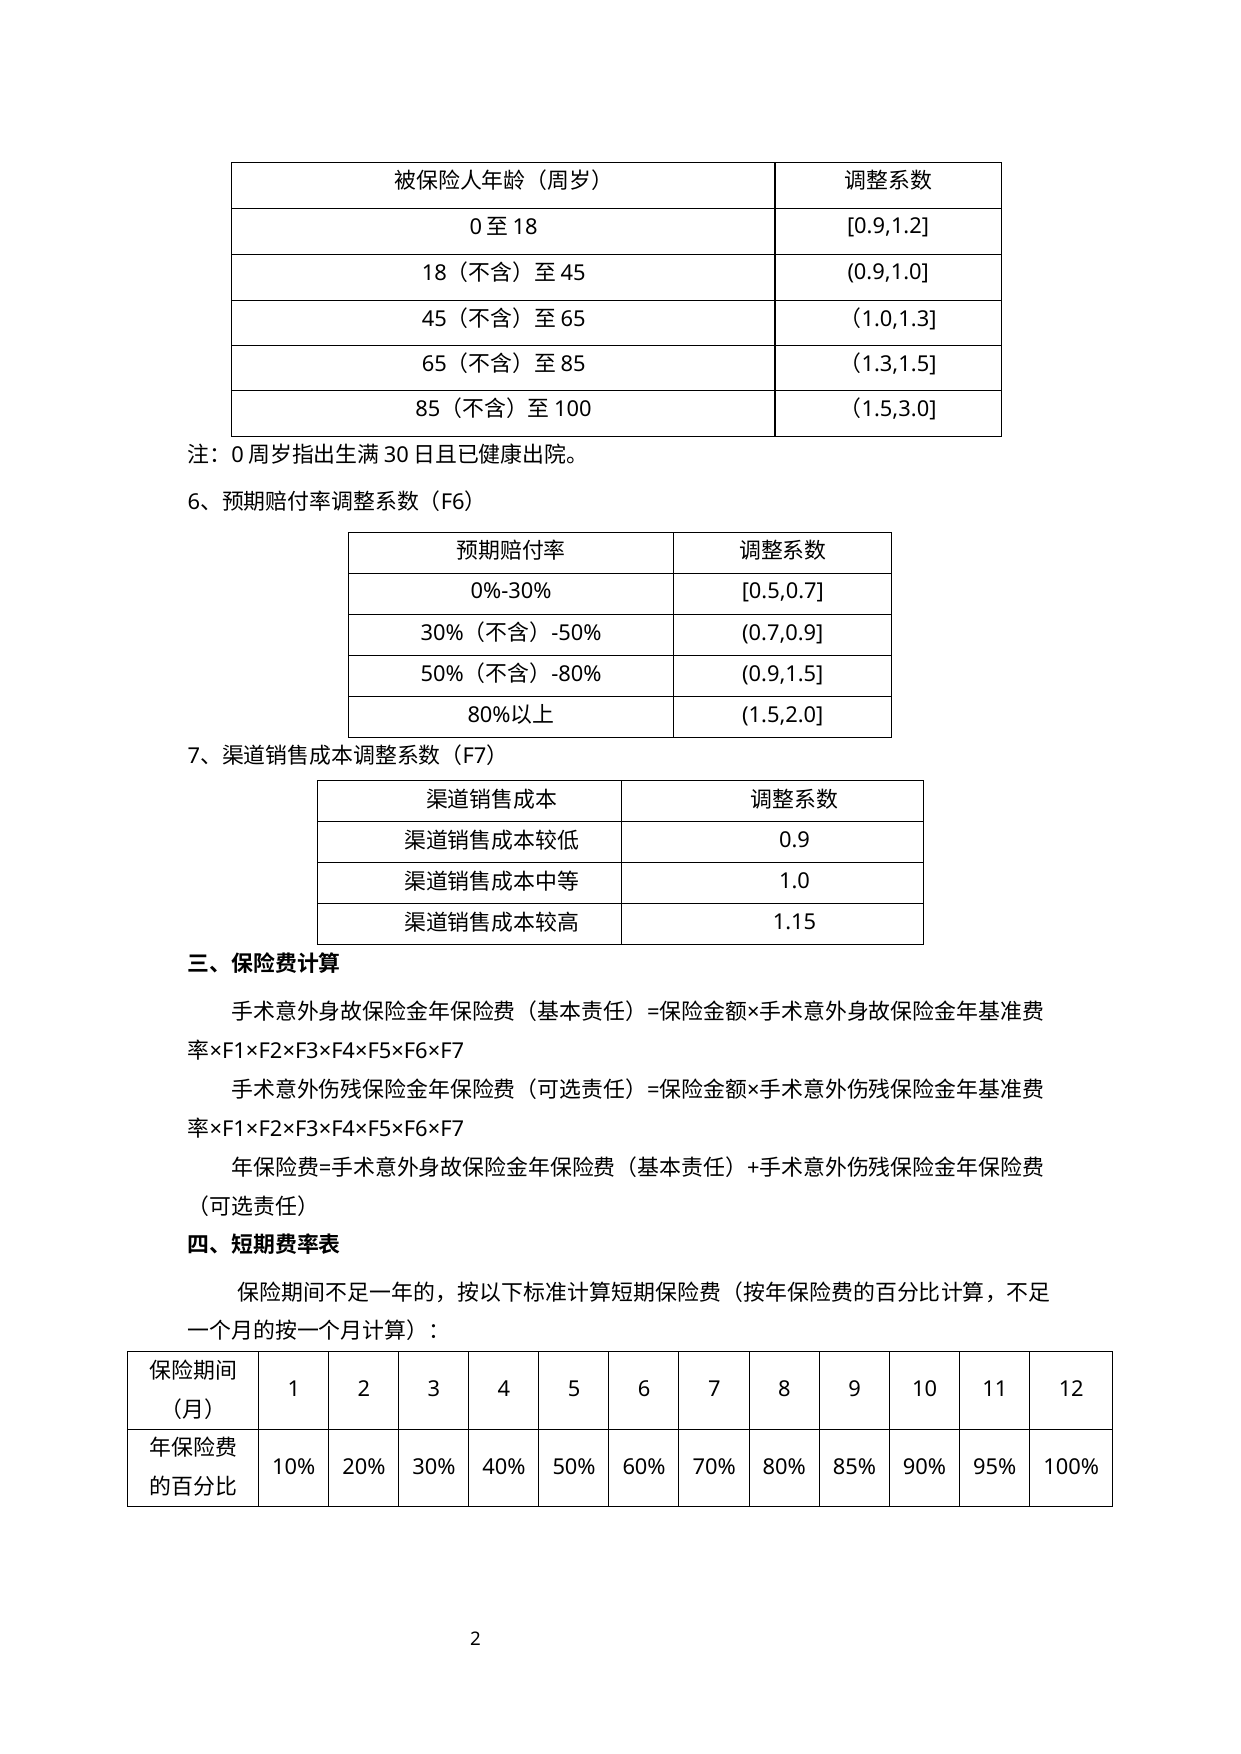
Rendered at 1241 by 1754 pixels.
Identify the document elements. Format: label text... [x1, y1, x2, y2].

table_cell 渠道销售成本中等 [318, 863, 621, 903]
table_header 被保险人年龄（周岁） [232, 163, 774, 208]
table_cell 95% [960, 1430, 1029, 1506]
text 保险期间不足一年的，按以下标准计算短期保险费（按年保险费的百分比计算，不足一个月的按一个月计算）： [187, 1275, 1053, 1345]
text 手术意外伤残保险金年保险费（可选责任）=保险金额×手术意外伤残保险金年基准费率×F1×F2×F3×F4×F5×F6×F7 [187, 1072, 1053, 1143]
table_cell 60% [609, 1430, 678, 1506]
table_header 2 [329, 1352, 398, 1429]
table_cell (0.9,1.0] [776, 255, 1001, 300]
table_cell 20% [329, 1430, 398, 1506]
table_cell 1.0 [622, 863, 923, 903]
table_cell 40% [469, 1430, 538, 1506]
list 三、保险费计算 [187, 945, 1053, 978]
table_cell 90% [890, 1430, 959, 1506]
table_cell 65（不含）至85 [232, 346, 774, 390]
table_cell 30%（不含）-50% [349, 615, 673, 655]
table_header 6 [609, 1352, 678, 1429]
table_header 调整系数 [622, 781, 923, 821]
text 注：0周岁指出生满30日且已健康出院。 [187, 437, 1053, 468]
table_cell (0.9,1.5] [674, 656, 891, 696]
text 6、预期赔付率调整系数（F6） [187, 484, 1053, 516]
table_cell 年保险费的百分比 [128, 1430, 258, 1506]
table_cell 45（不含）至65 [232, 301, 774, 345]
table_cell 18（不含）至45 [232, 255, 774, 300]
table_cell 0%-30% [349, 574, 673, 614]
table_header 10 [890, 1352, 959, 1429]
text 年保险费=手术意外身故保险金年保险费（基本责任）+手术意外伤残保险金年保险费（可选责任） [187, 1149, 1053, 1221]
table_cell 50%（不含）-80% [349, 656, 673, 696]
table_cell （1.3,1.5] [776, 346, 1001, 390]
table_cell (0.7,0.9] [674, 615, 891, 655]
table_cell 70% [679, 1430, 749, 1506]
table_header 11 [960, 1352, 1029, 1429]
table_cell 1.15 [622, 904, 923, 944]
table_cell 0至18 [232, 209, 774, 254]
table_cell 10% [259, 1430, 328, 1506]
table_cell (1.5,2.0] [674, 697, 891, 737]
table_header 7 [679, 1352, 749, 1429]
table_cell （1.5,3.0] [776, 391, 1001, 436]
table_cell 渠道销售成本较高 [318, 904, 621, 944]
text 7、渠道销售成本调整系数（F7） [187, 738, 1053, 771]
table_cell 渠道销售成本较低 [318, 822, 621, 862]
table_header 4 [469, 1352, 538, 1429]
table_cell 0.9 [622, 822, 923, 862]
table_cell 100% [1030, 1430, 1112, 1506]
table_cell 50% [539, 1430, 608, 1506]
table_header 5 [539, 1352, 608, 1429]
table_header 12 [1030, 1352, 1112, 1429]
table_header 调整系数 [776, 163, 1001, 208]
table_cell 85（不含）至100 [232, 391, 774, 436]
table_header 保险期间（月） [128, 1352, 258, 1429]
table_header 8 [750, 1352, 819, 1429]
table_cell [0.5,0.7] [674, 574, 891, 614]
table_cell [0.9,1.2] [776, 209, 1001, 254]
table_cell 30% [399, 1430, 468, 1506]
table_cell 80% [750, 1430, 819, 1506]
text 手术意外身故保险金年保险费（基本责任）=保险金额×手术意外身故保险金年基准费率×F1×F2×F3×F4×F5×F6×F7 [187, 994, 1053, 1065]
list 四、短期费率表 [187, 1227, 1053, 1259]
table_cell （1.0,1.3] [776, 301, 1001, 345]
table_cell 85% [820, 1430, 889, 1506]
table_header 9 [820, 1352, 889, 1429]
table_header 1 [259, 1352, 328, 1429]
table_cell 80%以上 [349, 697, 673, 737]
table_header 预期赔付率 [349, 533, 673, 573]
table_header 调整系数 [674, 533, 891, 573]
table_header 渠道销售成本 [318, 781, 621, 821]
table_header 3 [399, 1352, 468, 1429]
